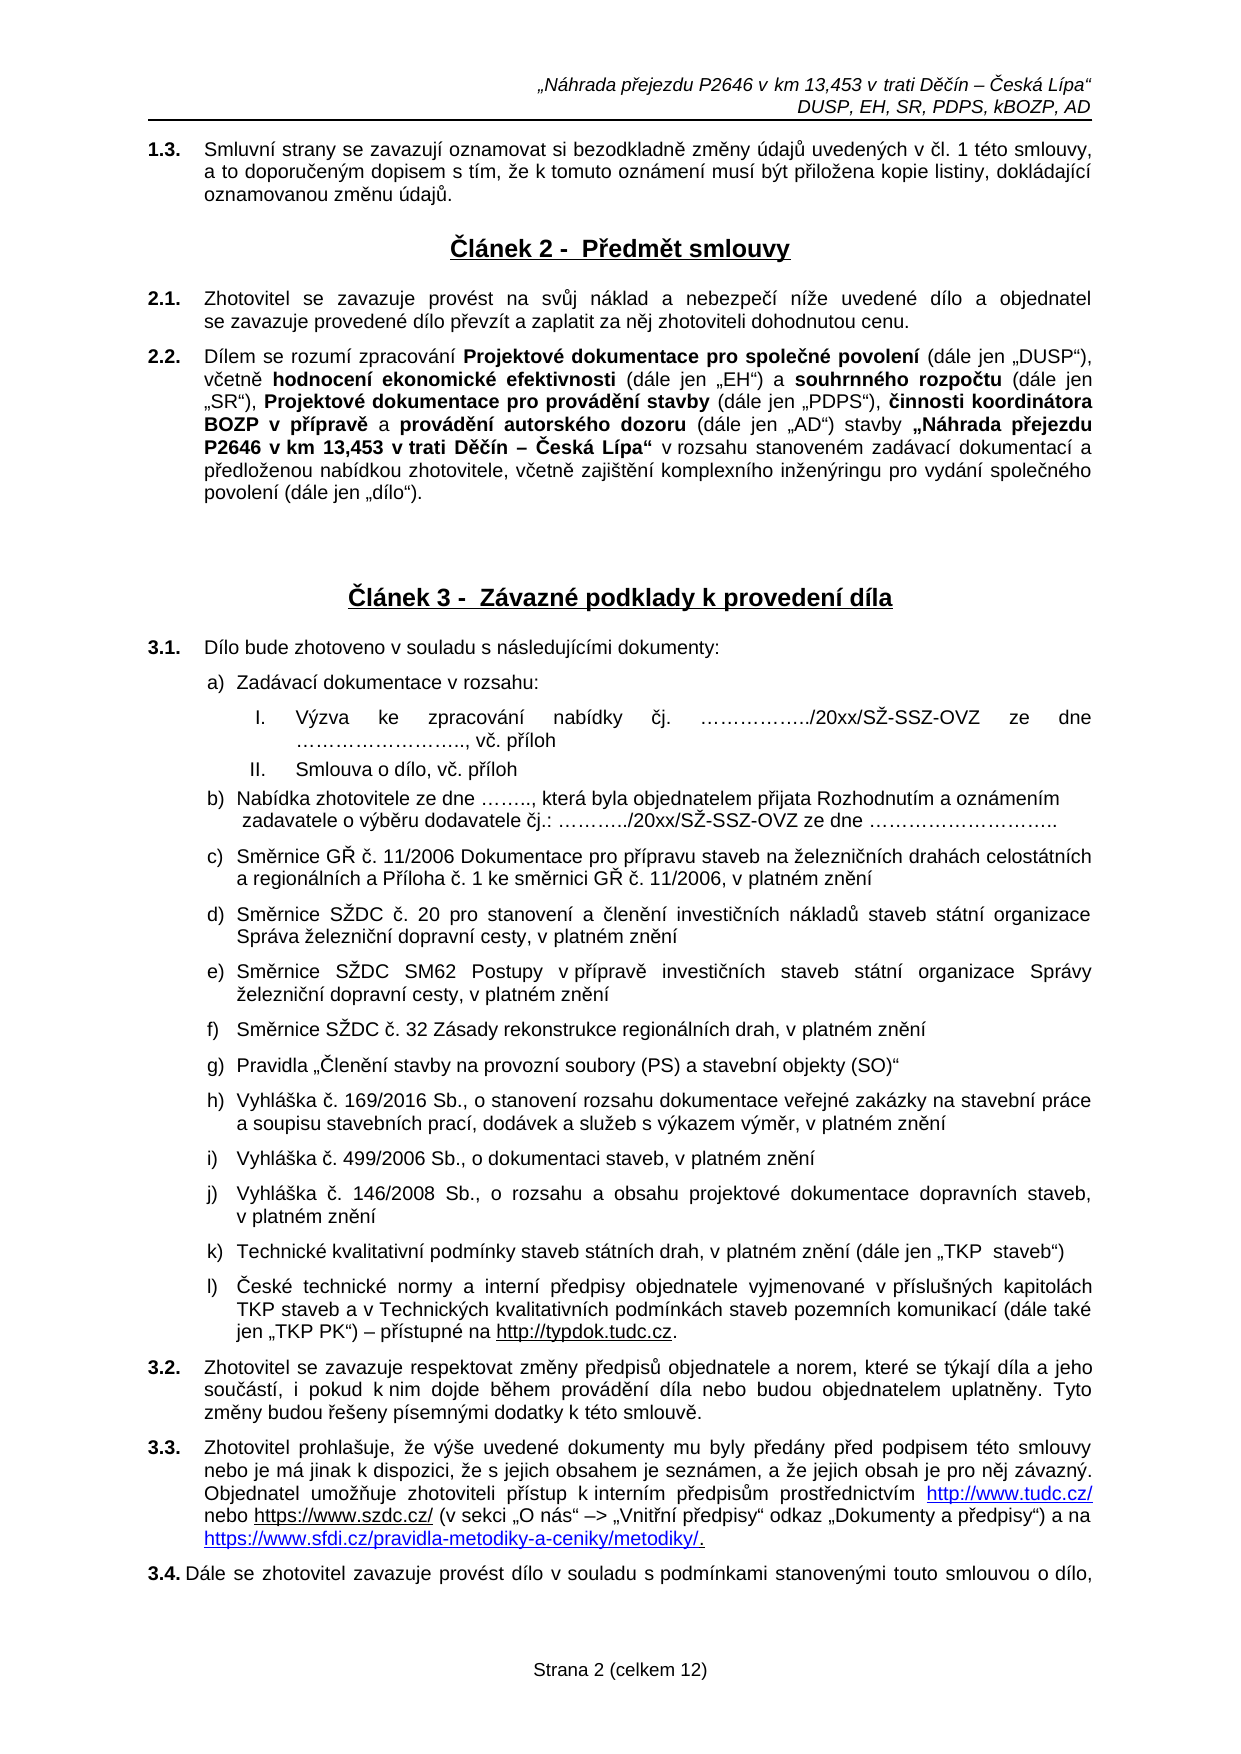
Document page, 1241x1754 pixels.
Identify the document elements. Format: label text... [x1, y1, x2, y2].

list Technické kvalitativní podmínky staveb státních drah, v platném znění (dále jen „TKP staveb“) [207, 1240, 1092, 1262]
text 2.2. Dílem se rozumí zpracování Projektové dokumentace pro společné povolení (dále jen „DUSP“), včetně hodnocení ekonomické efektivnosti (dále jen „EH“) a souhrnného rozpočtu (dále jen „SR“), Projektové dokumentace pro provádění stavby (dále jen „PDPS“), činnosti koordinátora BOZP v přípravě a provádění autorského dozoru (dále jen „AD“) stavby „Náhrada přejezdu P2646 v km 13,453 v trati Děčín – Česká Lípa“ v rozsahu stanoveném zadávací dokumentací a předloženou nabídkou zhotovitele, včetně zajištění komplexního inženýringu pro vydání společného povolení (dále jen „dílo“). [148, 345, 1092, 504]
list Vyhláška č. 169/2016 Sb., o stanovení rozsahu dokumentace veřejné zakázky na stavební práce a soupisu stavebních prací, dodávek a služeb s výkazem výměr, v platném znění [207, 1089, 1092, 1134]
list České technické normy a interní předpisy objednatele vyjmenované v příslušných kapitolách TKP staveb a v Technických kvalitativních podmínkách staveb pozemních komunikací (dále také jen „TKP PK“) – přístupné na http://typdok.tudc.cz. [207, 1275, 1092, 1343]
text 1.3. Smluvní strany se zavazují oznamovat si bezodkladně změny údajů uvedených v čl. 1 této smlouvy, a to doporučeným dopisem s tím, že k tomuto oznámení musí být přiložena kopie listiny, dokládající oznamovanou změnu údajů. [148, 137, 1092, 206]
list Nabídka zhotovitele ze dne …….., která byla objednatelem přijata Rozhodnutím a oznámením [207, 787, 1092, 809]
list Směrnice SŽDC č. 32 Zásady rekonstrukce regionálních drah, v platném znění [207, 1018, 1092, 1041]
text zadavatele o výběru dodavatele čj.: ………../20xx/SŽ-SSZ-OVZ ze dne ……………………….. [236, 809, 1092, 832]
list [148, 1562, 1092, 1585]
list Vyhláška č. 499/2006 Sb., o dokumentaci staveb, v platném znění [207, 1147, 1092, 1169]
text 3.1. Dílo bude zhotoveno v souladu s následujícími dokumenty: [148, 636, 1092, 658]
list Směrnice GŘ č. 11/2006 Dokumentace pro přípravu staveb na železničních drahách celostátních a regionálních a Příloha č. 1 ke směrnici GŘ č. 11/2006, v platném znění [207, 844, 1092, 890]
text Článek 2 - Předmět smlouvy [148, 234, 1092, 263]
list Směrnice SŽDC č. 20 pro stanovení a členění investičních nákladů staveb státní organizace Správa železniční dopravní cesty, v platném znění [207, 902, 1092, 948]
text Článek 3 - Závazné podklady k provedení díla [148, 583, 1092, 612]
list Vyhláška č. 146/2008 Sb., o rozsahu a obsahu projektové dokumentace dopravních staveb, v platném znění [207, 1182, 1092, 1227]
list Zadávací dokumentace v rozsahu: [207, 671, 1092, 693]
list Pravidla „Členění stavby na provozní soubory (PS) a stavební objekty (SO)“ [207, 1053, 1092, 1076]
text 3.3. Zhotovitel prohlašuje, že výše uvedené dokumenty mu byly předány před podpisem této smlouvy nebo je má jinak k dispozici, že s jejich obsahem je seznámen, a že jejich obsah je pro něj závazný. Objednatel umožňuje zhotoviteli přístup k interním předpisům prostřednictvím http://www.tudc.cz/ nebo https://www.szdc.cz/ (v sekci „O nás“ –> „Vnitřní předpisy“ odkaz „Dokumenty a předpisy“) a na https://www.sfdi.cz/pravidla-metodiky-a-ceniky/metodiky/. [148, 1436, 1092, 1550]
text 2.1. Zhotovitel se zavazuje provést na svůj náklad a nebezpečí níže uvedené dílo a objednatel se zavazuje provedené dílo převzít a zaplatit za něj zhotoviteli dohodnutou cenu. [148, 287, 1092, 332]
list Směrnice SŽDC SM62 Postupy v přípravě investičních staveb státní organizace Správy železniční dopravní cesty, v platném znění [207, 960, 1092, 1006]
list Smlouva o dílo, vč. příloh [266, 758, 1092, 780]
list Výzva ke zpracování nabídky čj. ……………../20xx/SŽ-SSZ-OVZ ze dne …………………….., vč. příloh [266, 706, 1092, 751]
text 3.2. Zhotovitel se zavazuje respektovat změny předpisů objednatele a norem, které se týkají díla a jeho součástí, i pokud k nim dojde během provádění díla nebo budou objednatelem uplatněny. Tyto změny budou řešeny písemnými dodatky k této smlouvě. [148, 1356, 1092, 1424]
